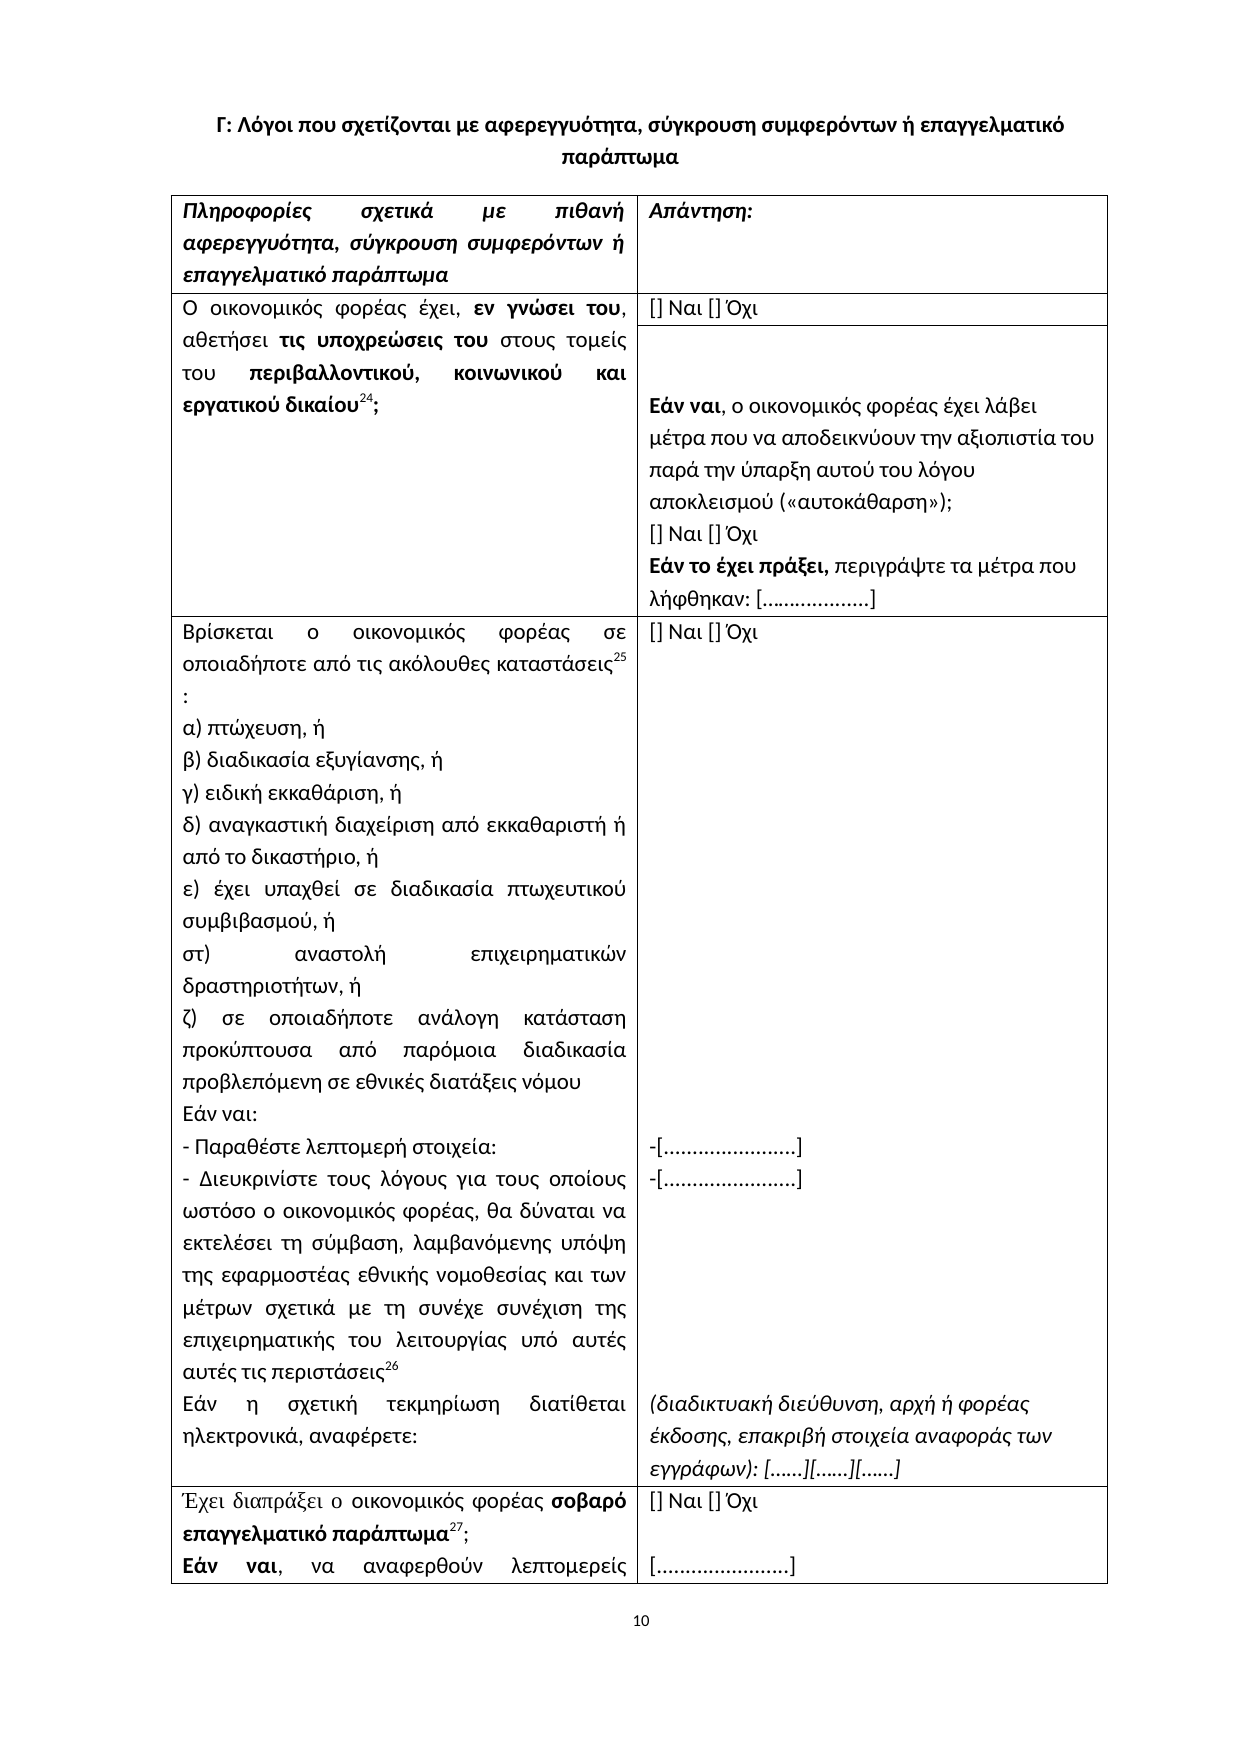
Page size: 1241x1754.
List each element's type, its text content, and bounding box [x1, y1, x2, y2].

table_cell [] Ναι [] Όχι [638, 294, 1107, 325]
table_header Απάντηση: [638, 196, 1107, 292]
text Γ: Λόγοι που σχετίζονται με αφερεγγυότητα, σύγκρουση συμφερόντων ή επαγγελματικό παράπτωμα [159, 110, 1081, 170]
table_header Πληροφορίες σχετικά με πιθανή αφερεγγυότητα, σύγκρουση συμφερόντων ή επαγγελματικό παράπτωμα [172, 196, 637, 292]
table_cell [172, 1487, 637, 1583]
table_cell Ο οικονομικός φορέας έχει, εν γνώσει του, αθετήσει τις υποχρεώσεις του στους τομείς του περιβαλλοντικού, κοινωνικού και εργατικού δικαίου; [172, 294, 637, 616]
table_cell Βρίσκεται ο οικονομικός φορέας σε οποιαδήποτε από τις ακόλουθες καταστάσεις : α) πτώχευση, ή β) διαδικασία εξυγίανσης, ή γ) ειδική εκκαθάριση, ή δ) αναγκαστική διαχείριση από εκκαθαριστή ή από το δικαστήριο, ή ε) έχει υπαχθεί σε διαδικασία πτωχευτικού συμβιβασμού, ή στ) αναστολή επιχειρηματικών δραστηριοτήτων, ή ζ) σε οποιαδήποτε ανάλογη κατάσταση προκύπτουσα από παρόμοια διαδικασία προβλεπόμενη σε εθνικές διατάξεις νόμου Εάν ναι: - Παραθέστε λεπτομερή στοιχεία: - Διευκρινίστε τους λόγους για τους οποίους ωστόσο ο οικονομικός φορέας, θα δύναται να εκτελέσει τη σύμβαση, λαμβανόμενης υπόψη της εφαρμοστέας εθνικής νομοθεσίας και των μέτρων σχετικά με τη συνέχε συνέχιση της επιχειρηματικής του λειτουργίας υπό αυτές αυτές τις περιστάσεις Εάν η σχετική τεκμηρίωση διατίθεται ηλεκτρονικά, αναφέρετε: [172, 617, 637, 1486]
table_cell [638, 1487, 1107, 1583]
table_cell Εάν ναι, ο οικονομικός φορέας έχει λάβει μέτρα που να αποδεικνύουν την αξιοπιστία του παρά την ύπαρξη αυτού του λόγου αποκλεισμού («αυτοκάθαρση»); [] Ναι [] Όχι Εάν το έχει πράξει, περιγράψτε τα μέτρα που λήφθηκαν: […….............] [638, 326, 1107, 616]
table_cell [] Ναι [] Όχι -[.......................] -[.......................] (διαδικτυακή διεύθυνση, αρχή ή φορέας έκδοσης, επακριβή στοιχεία αναφοράς των εγγράφων): [……][……][……] [638, 617, 1107, 1486]
